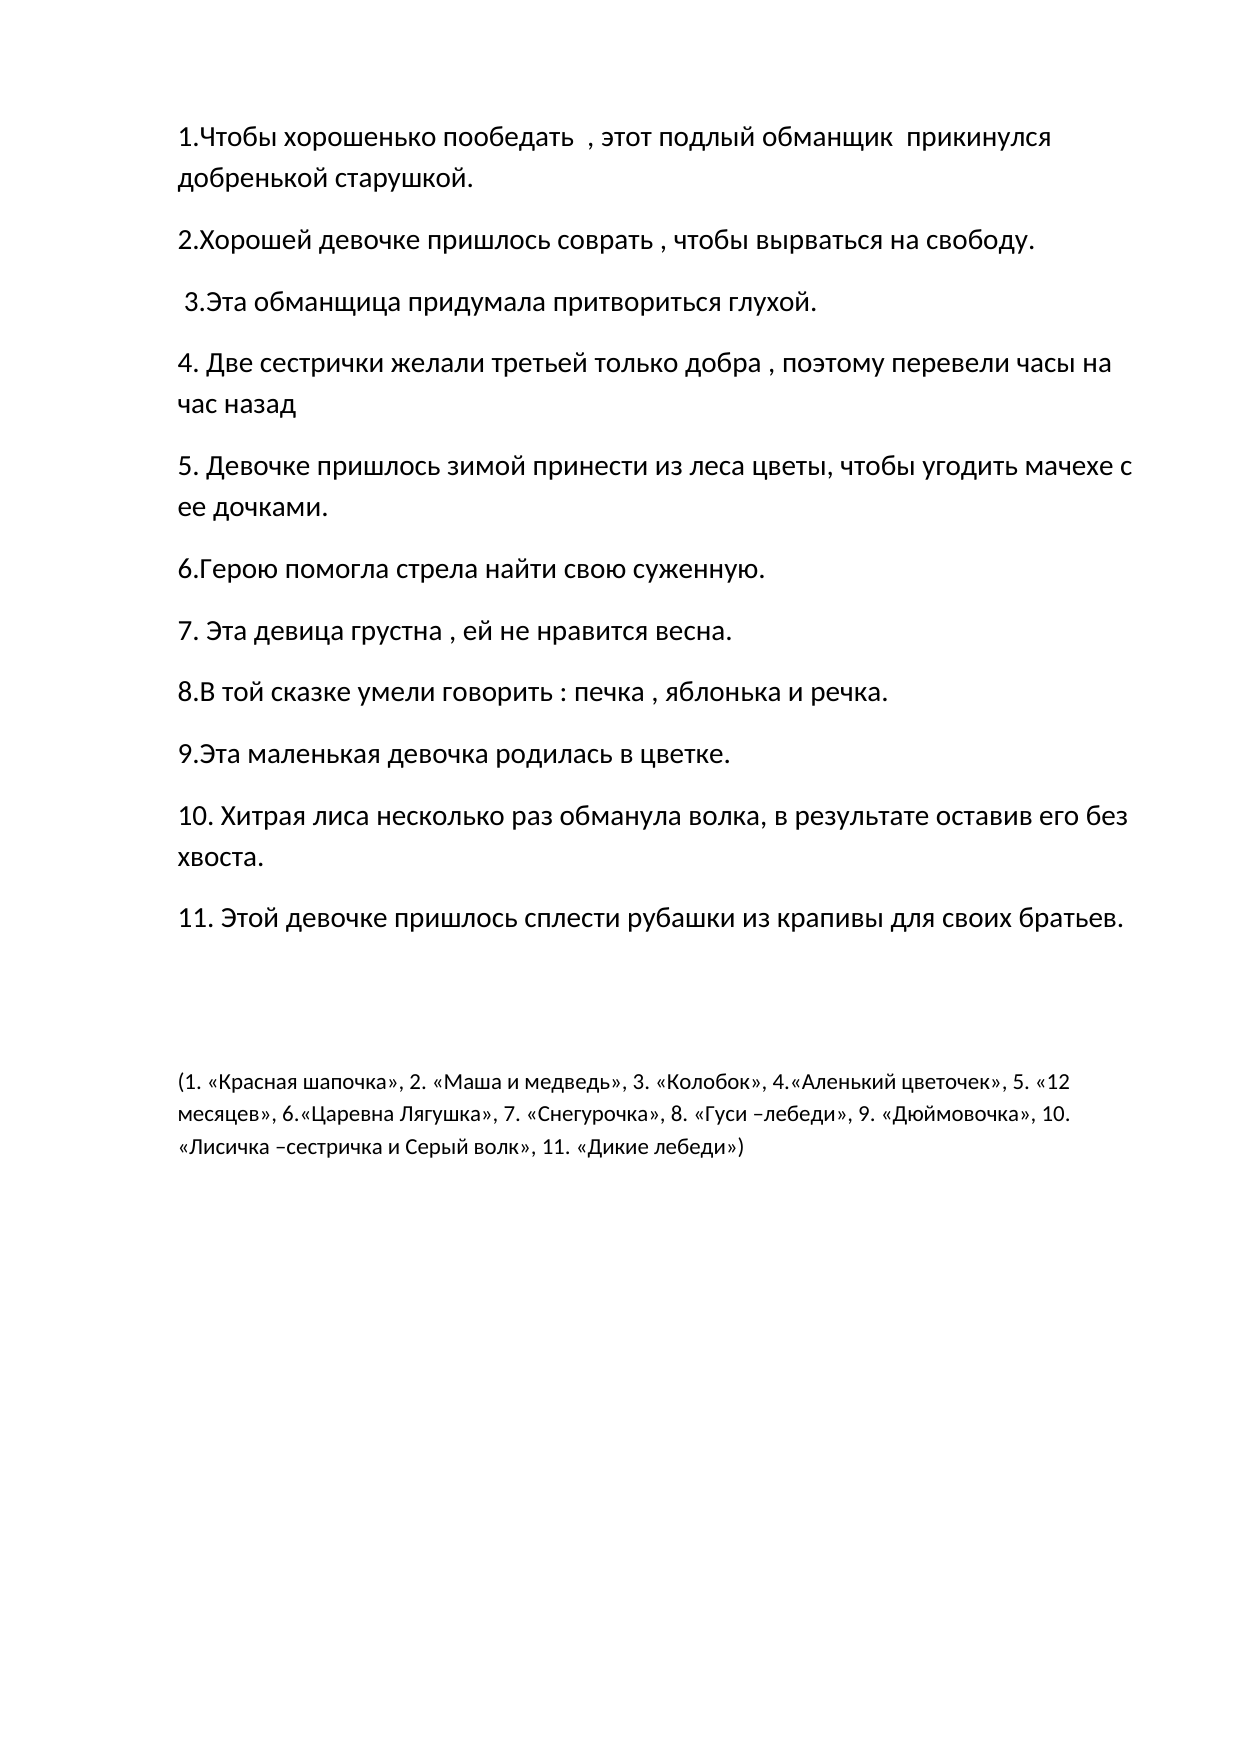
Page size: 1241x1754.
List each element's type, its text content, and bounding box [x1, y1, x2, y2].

text 8.В той сказке умели говорить : печка , яблонька и речка. [177, 673, 1152, 709]
text 5. Девочке пришлось зимой принести из леса цветы, чтобы угодить мачехе с ее дочками. [177, 447, 1152, 524]
text 10. Хитрая лиса несколько раз обманула волка, в результате оставив его без хвоста. [177, 797, 1152, 873]
text 6.Герою помогла стрела найти свою суженную. [177, 550, 1152, 585]
text 4. Две сестрички желали третьей только добра , поэтому перевели часы на час назад [177, 344, 1152, 421]
text 11. Этой девочке пришлось сплести рубашки из крапивы для своих братьев. [177, 899, 1152, 935]
text 9.Эта маленькая девочка родилась в цветке. [177, 735, 1152, 771]
text 2.Хорошей девочке пришлось соврать , чтобы вырваться на свободу. [177, 221, 1152, 256]
text 3.Эта обманщица придумала притвориться глухой. [177, 283, 1152, 318]
text 7. Эта девица грустна , ей не нравится весна. [177, 612, 1152, 647]
text (1. «Красная шапочка», 2. «Маша и медведь», 3. «Колобок», 4.«Аленький цветочек», 5. «12 месяцев», 6.«Царевна Лягушка», 7. «Снегурочка», 8. «Гуси –лебеди», 9. «Дюймовочка», 10. «Лисичка –сестричка и Серый волк», 11. «Дикие лебеди») [177, 1067, 1152, 1160]
text 1.Чтобы хорошенько пообедать , этот подлый обманщик прикинулся добренькой старушкой. [177, 118, 1152, 195]
